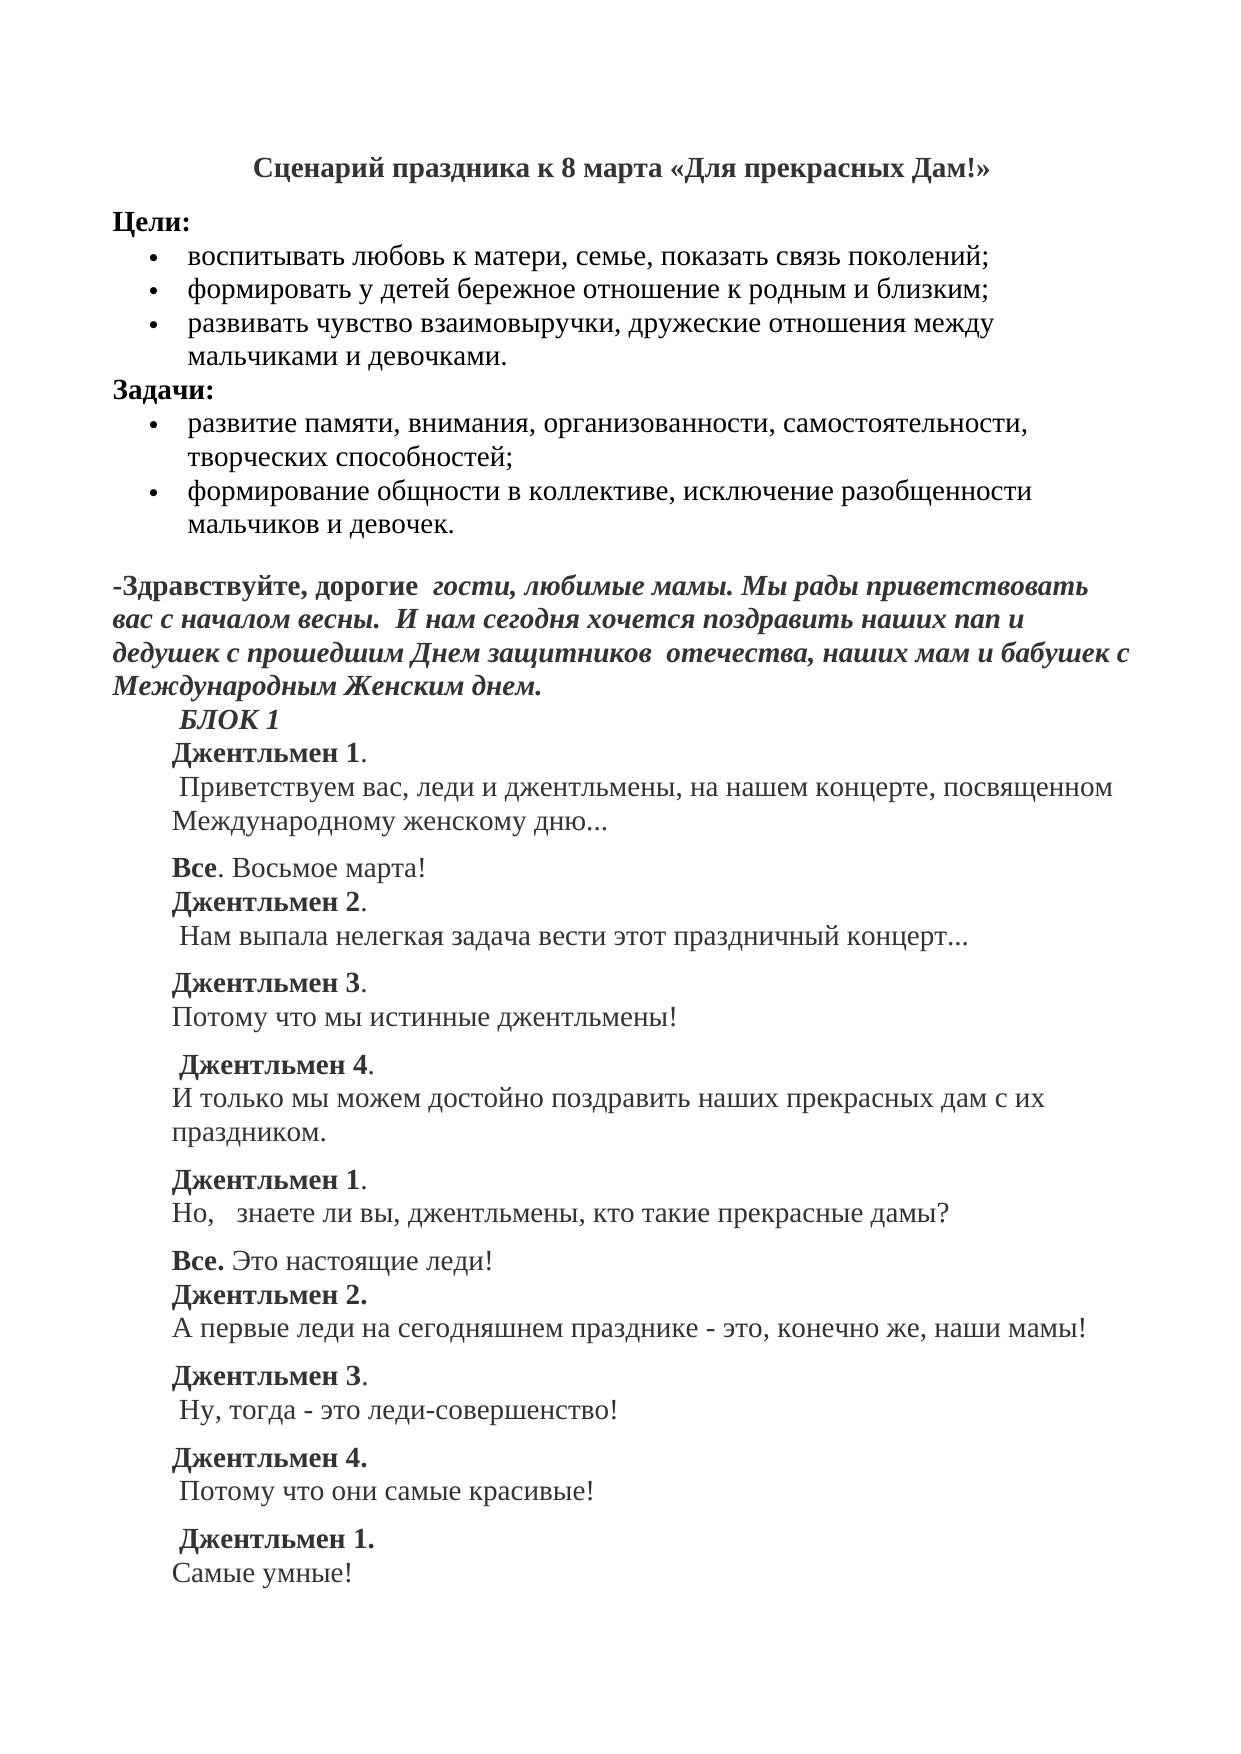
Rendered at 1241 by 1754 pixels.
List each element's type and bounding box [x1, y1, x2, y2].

table_header [113, 150, 1161, 1603]
